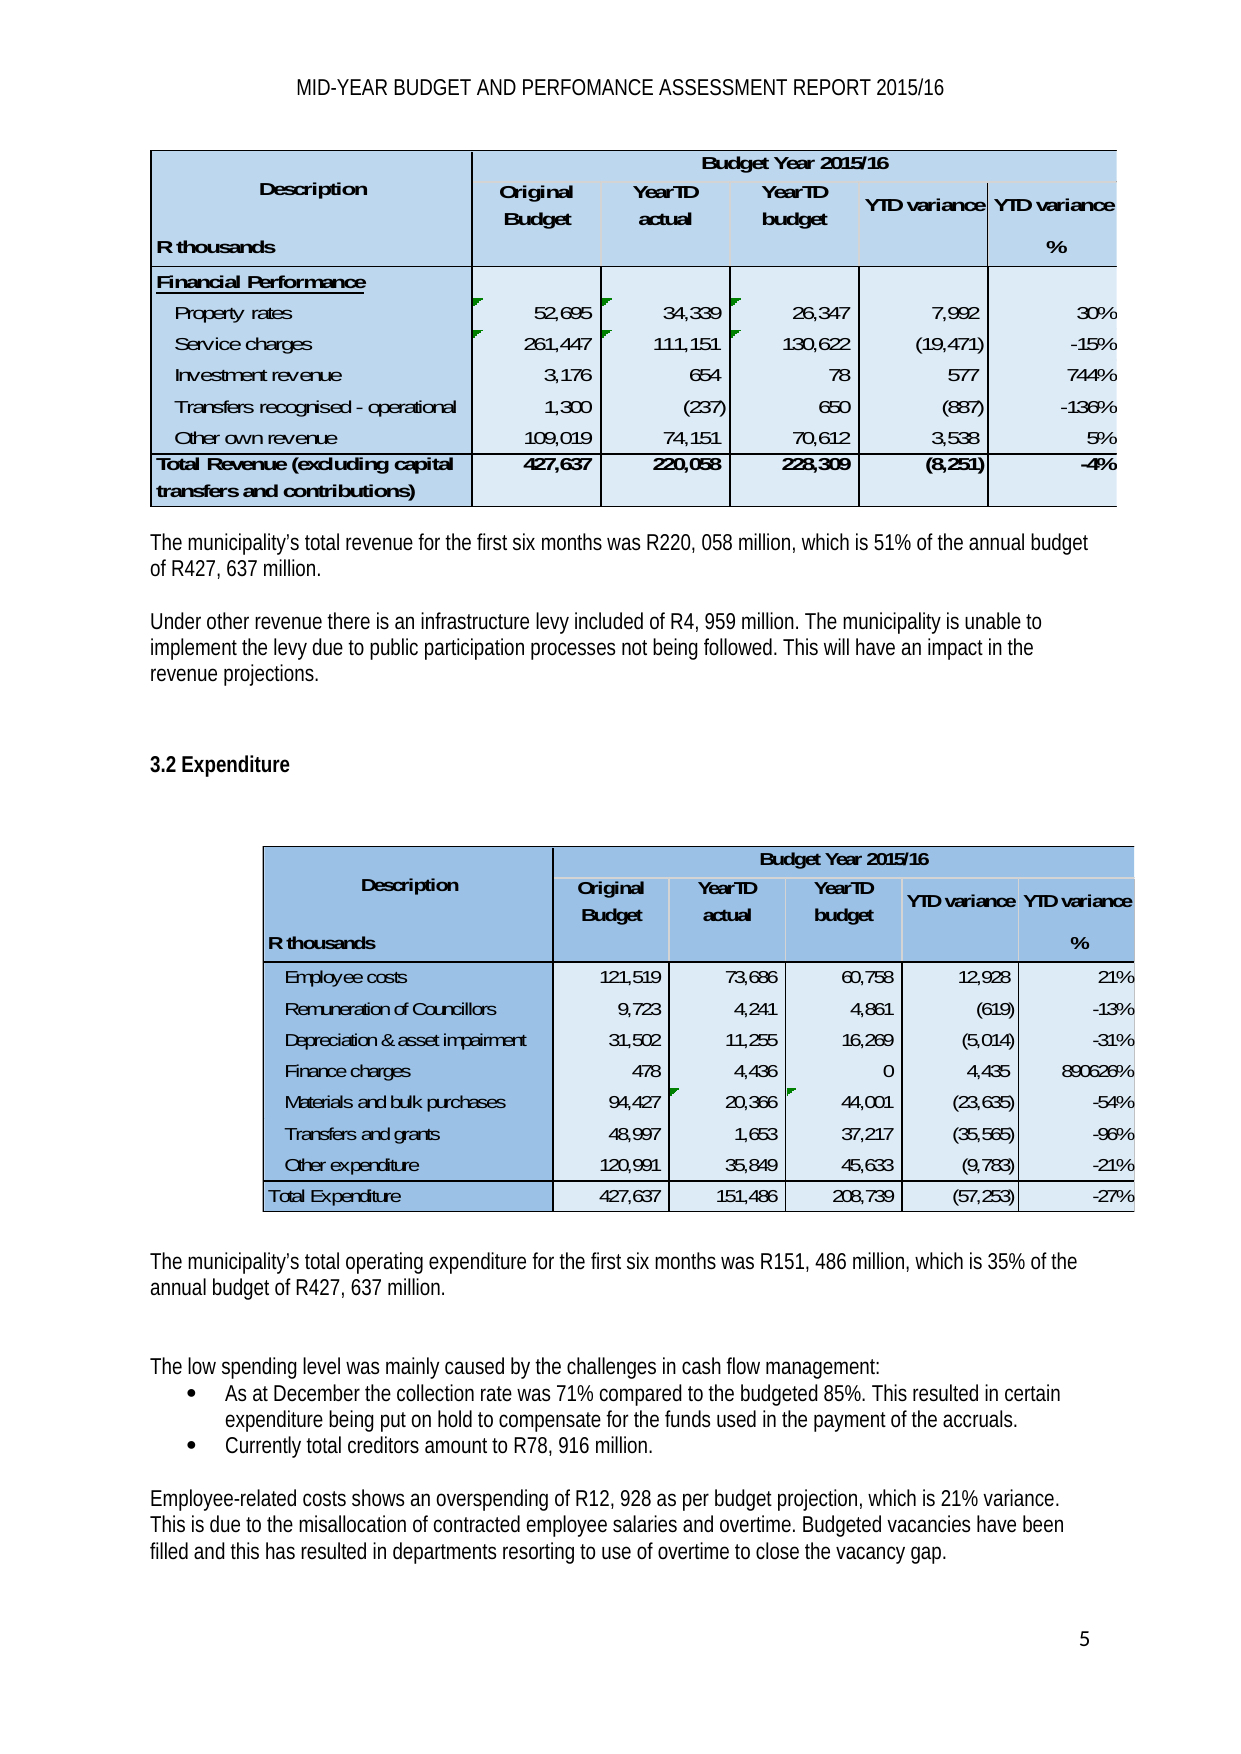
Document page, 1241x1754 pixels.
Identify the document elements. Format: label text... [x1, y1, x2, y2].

list As at December the collection rate was 71% compared to the budgeted 85%. This resulted in certain expenditure being put on hold to compensate for the funds used in the payment of the accruals. [187, 1380, 1090, 1432]
text 3.2 Expenditure [150, 751, 1090, 778]
text The municipality’s total revenue for the first six months was R220, 058 million, which is 51% of the annual budget of R427, 637 million. [150, 529, 1090, 581]
list Currently total creditors amount to R78, 916 million. [187, 1432, 1090, 1459]
text Under other revenue there is an infrastructure levy included of R4, 959 million. The municipality is unable to implement the levy due to public participation processes not being followed. This will have an impact in the revenue projections. [150, 608, 1090, 687]
text The municipality’s total operating expenditure for the first six months was R151, 486 million, which is 35% of the annual budget of R427, 637 million. [150, 1248, 1090, 1301]
text The low spending level was mainly caused by the challenges in cash flow management: [150, 1353, 1090, 1380]
text Employee-related costs shows an overspending of R12, 928 as per budget projection, which is 21% variance. This is due to the misallocation of contracted employee salaries and overtime. Budgeted vacancies have been filled and this has resulted in departments resorting to use of overtime to close the vacancy gap. [150, 1485, 1090, 1564]
